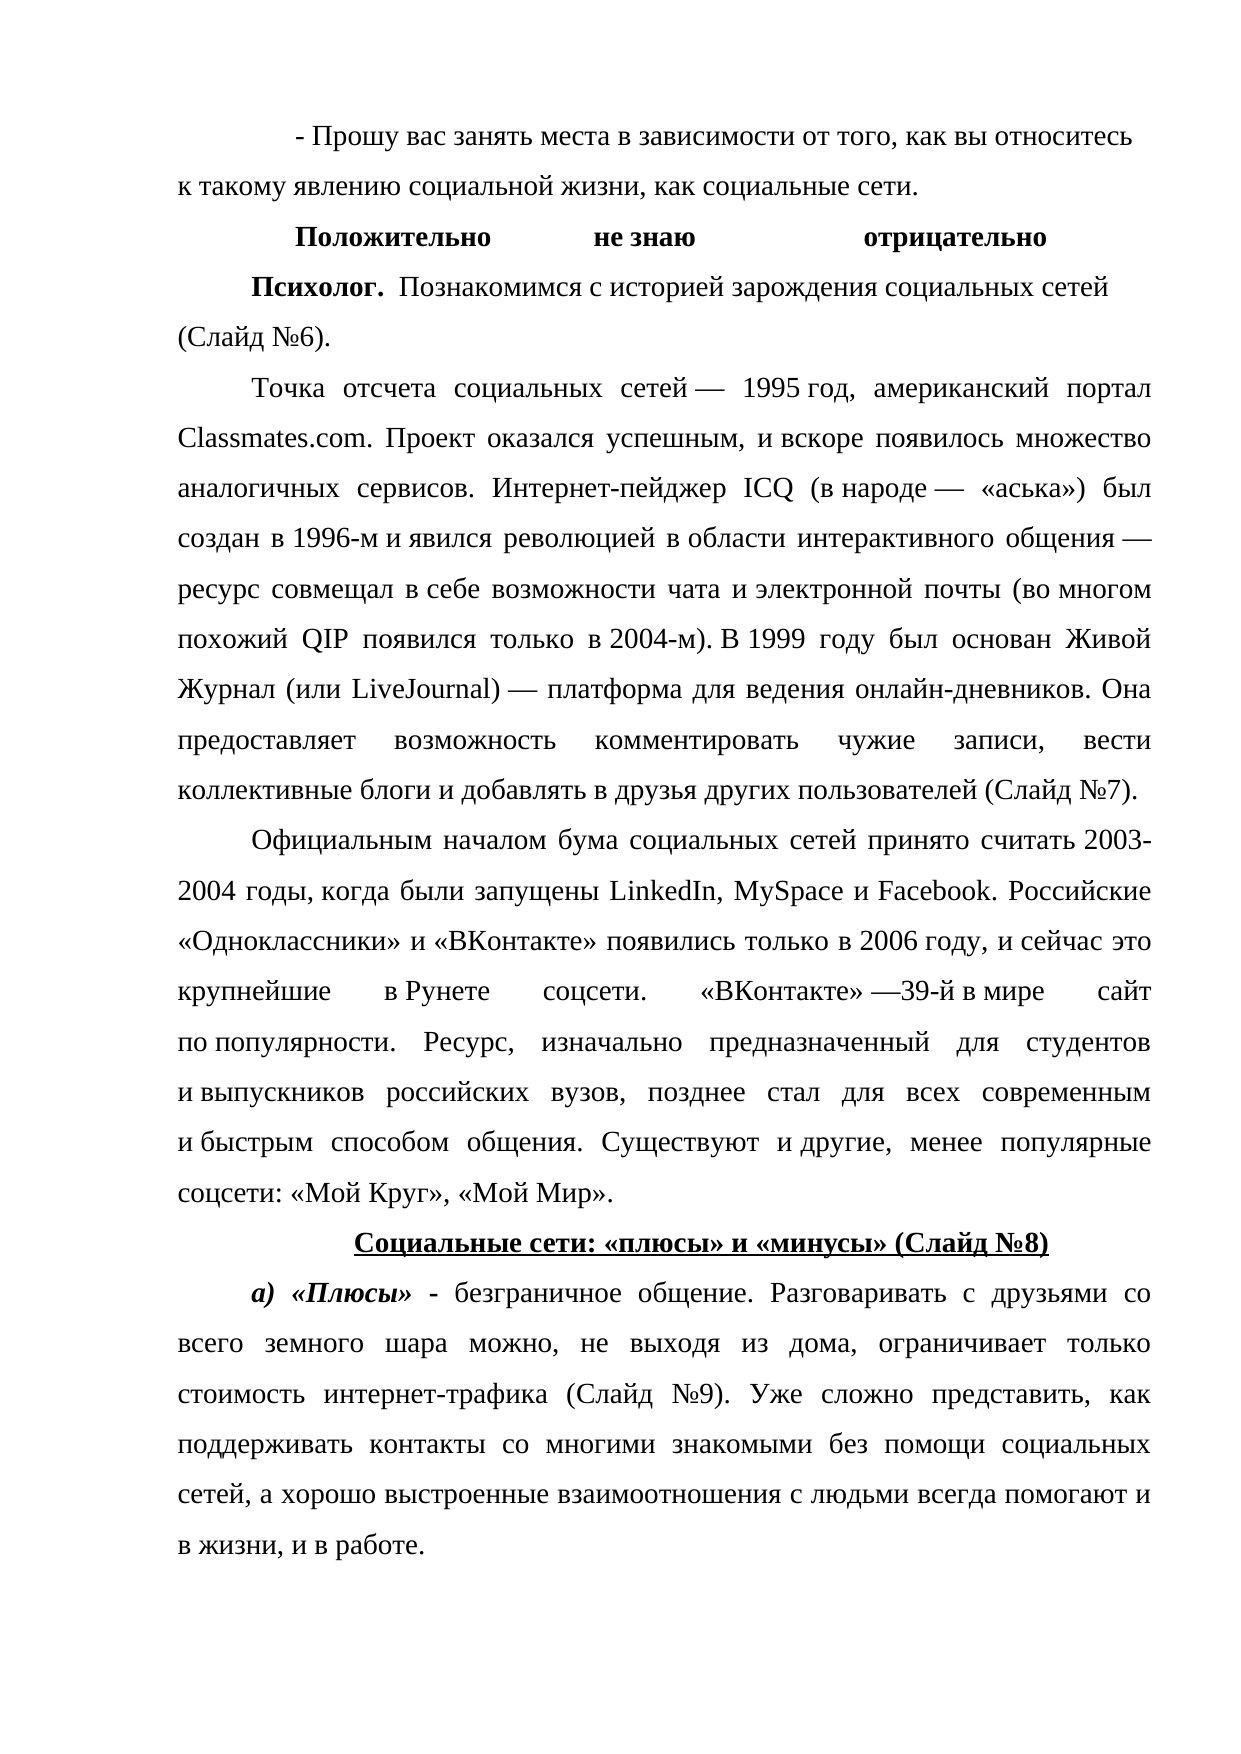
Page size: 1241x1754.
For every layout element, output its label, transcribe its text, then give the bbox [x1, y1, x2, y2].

subtitle Социальные сети: «плюсы» и «минусы» (Слайд №8) [177, 1225, 1152, 1258]
text Точка отсчета социальных сетей — 1995 год, американский портал Classmates.com. Проект оказался успешным, и вскоре появилось множество аналогичных сервисов. Интернет-пейджер ICQ (в народе — «аська») был создан в 1996-м и явился революцией в области интерактивного общения — ресурс совмещал в себе возможности чата и электронной почты (во многом похожий QIP появился только в 2004-м). В 1999 году был основан Живой Журнал (или LiveJournal) — платформа для ведения онлайн-дневников. Она предоставляет возможность комментировать чужие записи, вести коллективные блоги и добавлять в друзья других пользователей (Слайд №7). [177, 370, 1152, 806]
text а) «Плюсы» - безграничное общение. Разговаривать с друзьями со всего земного шара можно, не выходя из дома, ограничивает только стоимость интернет-трафика (Слайд №9). Уже сложно представить, как поддерживать контакты со многими знакомыми без помощи социальных сетей, а хорошо выстроенные взаимоотношения с людьми всегда помогают и в жизни, и в работе. [177, 1275, 1152, 1560]
text - Прошу вас занять места в зависимости от того, как вы относитесь к такому явлению социальной жизни, как социальные сети. [177, 118, 1152, 202]
text Официальным началом бума социальных сетей принято считать 2003-2004 годы, когда были запущены LinkedIn, MySpace и Facebook. Российские «Одноклассники» и «ВКонтакте» появились только в 2006 году, и сейчас это крупнейшие в Рунете соцсети. «ВКонтакте» —39-й в мире сайт по популярности. Ресурс, изначально предназначенный для студентов и выпускников российских вузов, позднее стал для всех современным и быстрым способом общения. Существуют и другие, менее популярные соцсети: «Мой Круг», «Мой Мир». [177, 822, 1152, 1208]
text Положительно не знаю отрицательно [177, 219, 1152, 252]
text Психолог. Познакомимся с историей зарождения социальных сетей (Слайд №6). [177, 269, 1152, 353]
